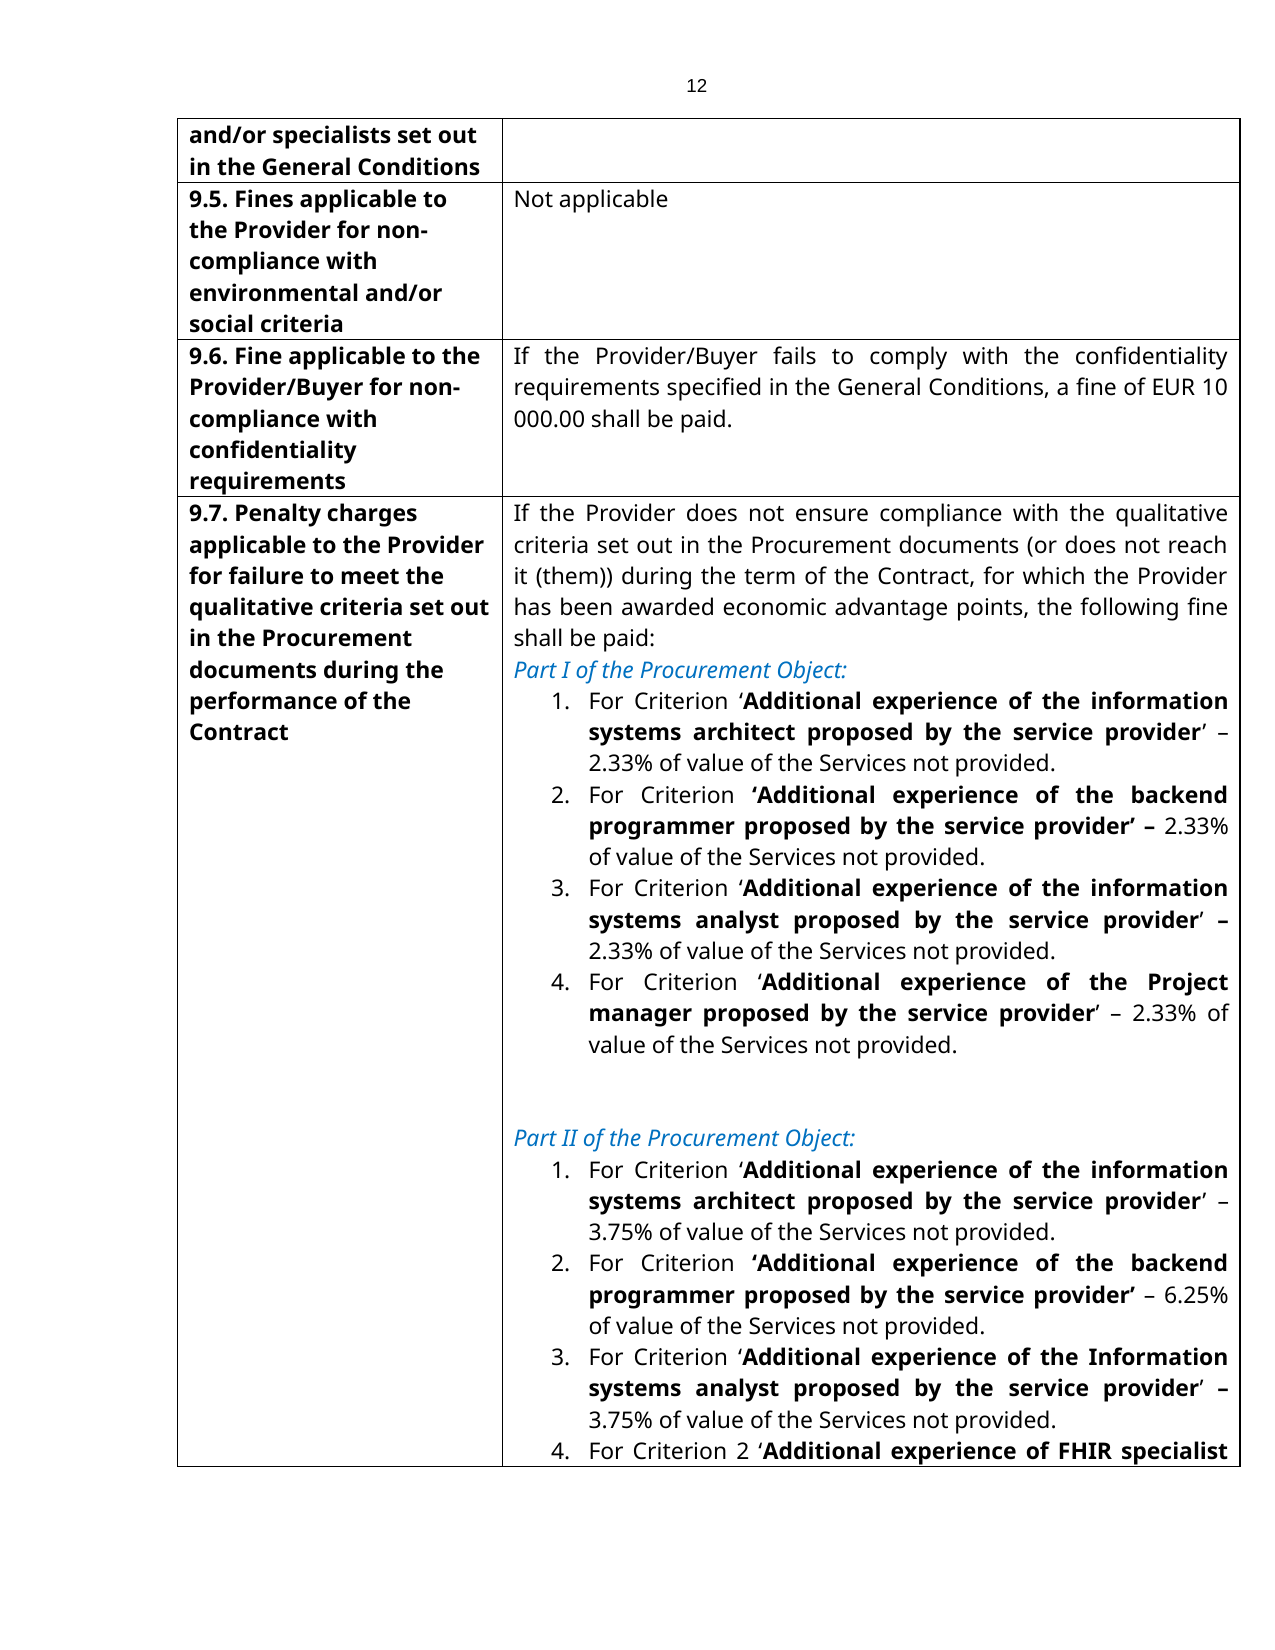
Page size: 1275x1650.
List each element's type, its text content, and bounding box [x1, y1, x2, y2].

table_cell Not applicable [503, 183, 1239, 339]
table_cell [178, 119, 502, 182]
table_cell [503, 119, 1239, 182]
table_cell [503, 497, 1239, 1466]
table_cell If the Provider/Buyer fails to comply with the confidentiality requirements specified in the General Conditions, a fine of EUR 10 000.00 shall be paid. [503, 340, 1239, 496]
table_cell 9.5. Fines applicable to the Provider for non-compliance with environmental and/or social criteria [178, 183, 502, 339]
table_cell 9.6. Fine applicable to the Provider/Buyer for non-compliance with confidentiality requirements [178, 340, 502, 496]
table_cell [178, 497, 502, 1466]
